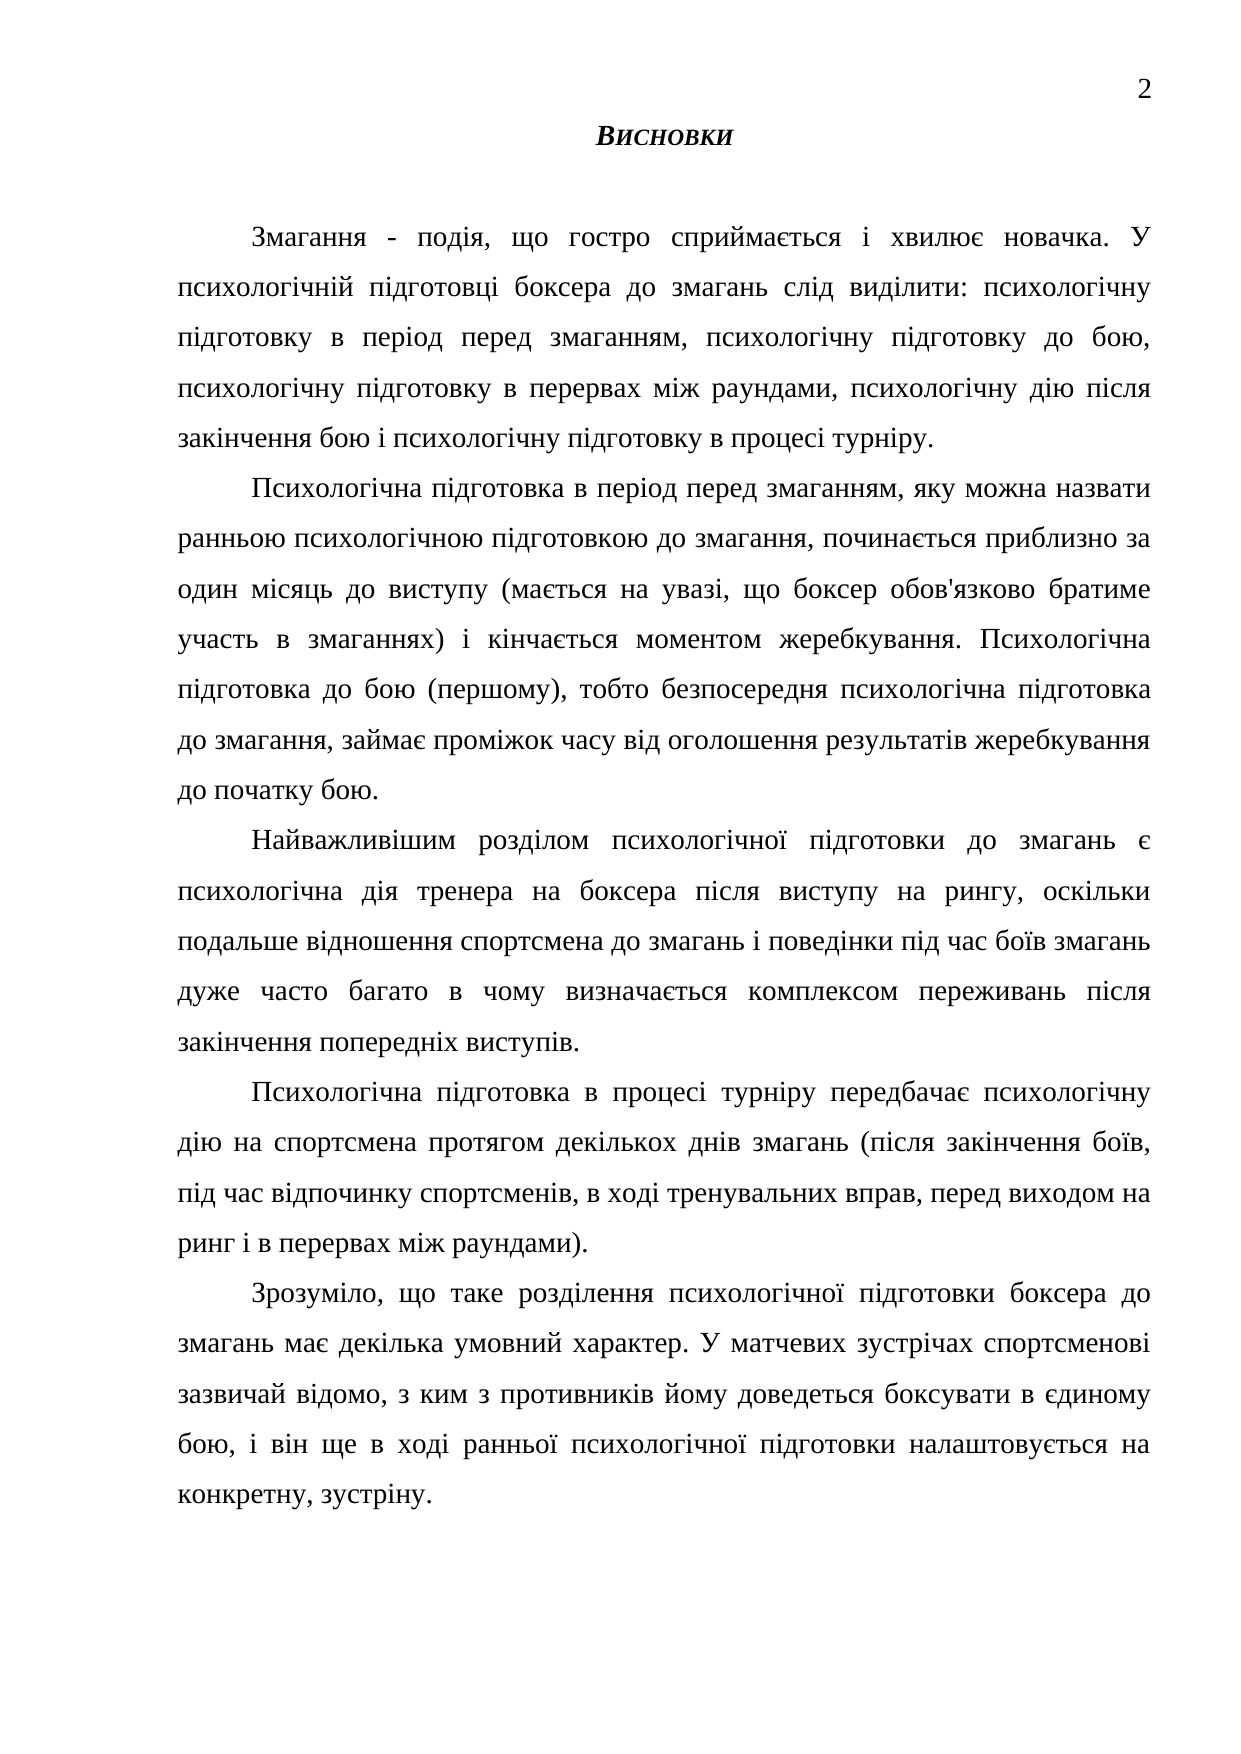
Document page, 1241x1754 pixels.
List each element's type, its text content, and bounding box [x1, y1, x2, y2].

text Змагання - подія, що гостро сприймається і хвилює новачка. У психологічній підготовці боксера до змагань слід виділити: психологічну підготовку в період перед змаганням, психологічну підготовку до бою, психологічну підготовку в перервах між раундами, психологічну дію після закінчення бою і психологічну підготовку в процесі турніру. [177, 219, 1152, 453]
text Психологічна підготовка в період перед змаганням, яку можна назвати ранньою психологічною підготовкою до змагання, починається приблизно за один місяць до виступу (мається на увазі, що боксер обов'язково братиме участь в змаганнях) і кінчається моментом жеребкування. Психологічна підготовка до бою (першому), тобто безпосередня психологічна підготовка до змагання, займає проміжок часу від оголошення результатів жеребкування до початку бою. [177, 470, 1152, 806]
subtitle Висновки [177, 118, 1152, 152]
text Найважливішим розділом психологічної підготовки до змагань є психологічна дія тренера на боксера після виступу на рингу, оскільки подальше відношення спортсмена до змагань і поведінки під час боїв змагань дуже часто багато в чому визначається комплексом переживань після закінчення попередніх виступів. [177, 822, 1152, 1057]
text Психологічна підготовка в процесі турніру передбачає психологічну дію на спортсмена протягом декількох днів змагань (після закінчення боїв, під час відпочинку спортсменів, в ході тренувальних вправ, перед виходом на ринг і в перервах між раундами). [177, 1074, 1152, 1258]
text Зрозуміло, що таке розділення психологічної підготовки боксера до змагань має декілька умовний характер. У матчевих зустрічах спортсменові зазвичай відомо, з ким з противників йому доведеться боксувати в єдиному бою, і він ще в ході ранньої психологічної підготовки налаштовується на конкретну, зустріну. [177, 1275, 1152, 1510]
